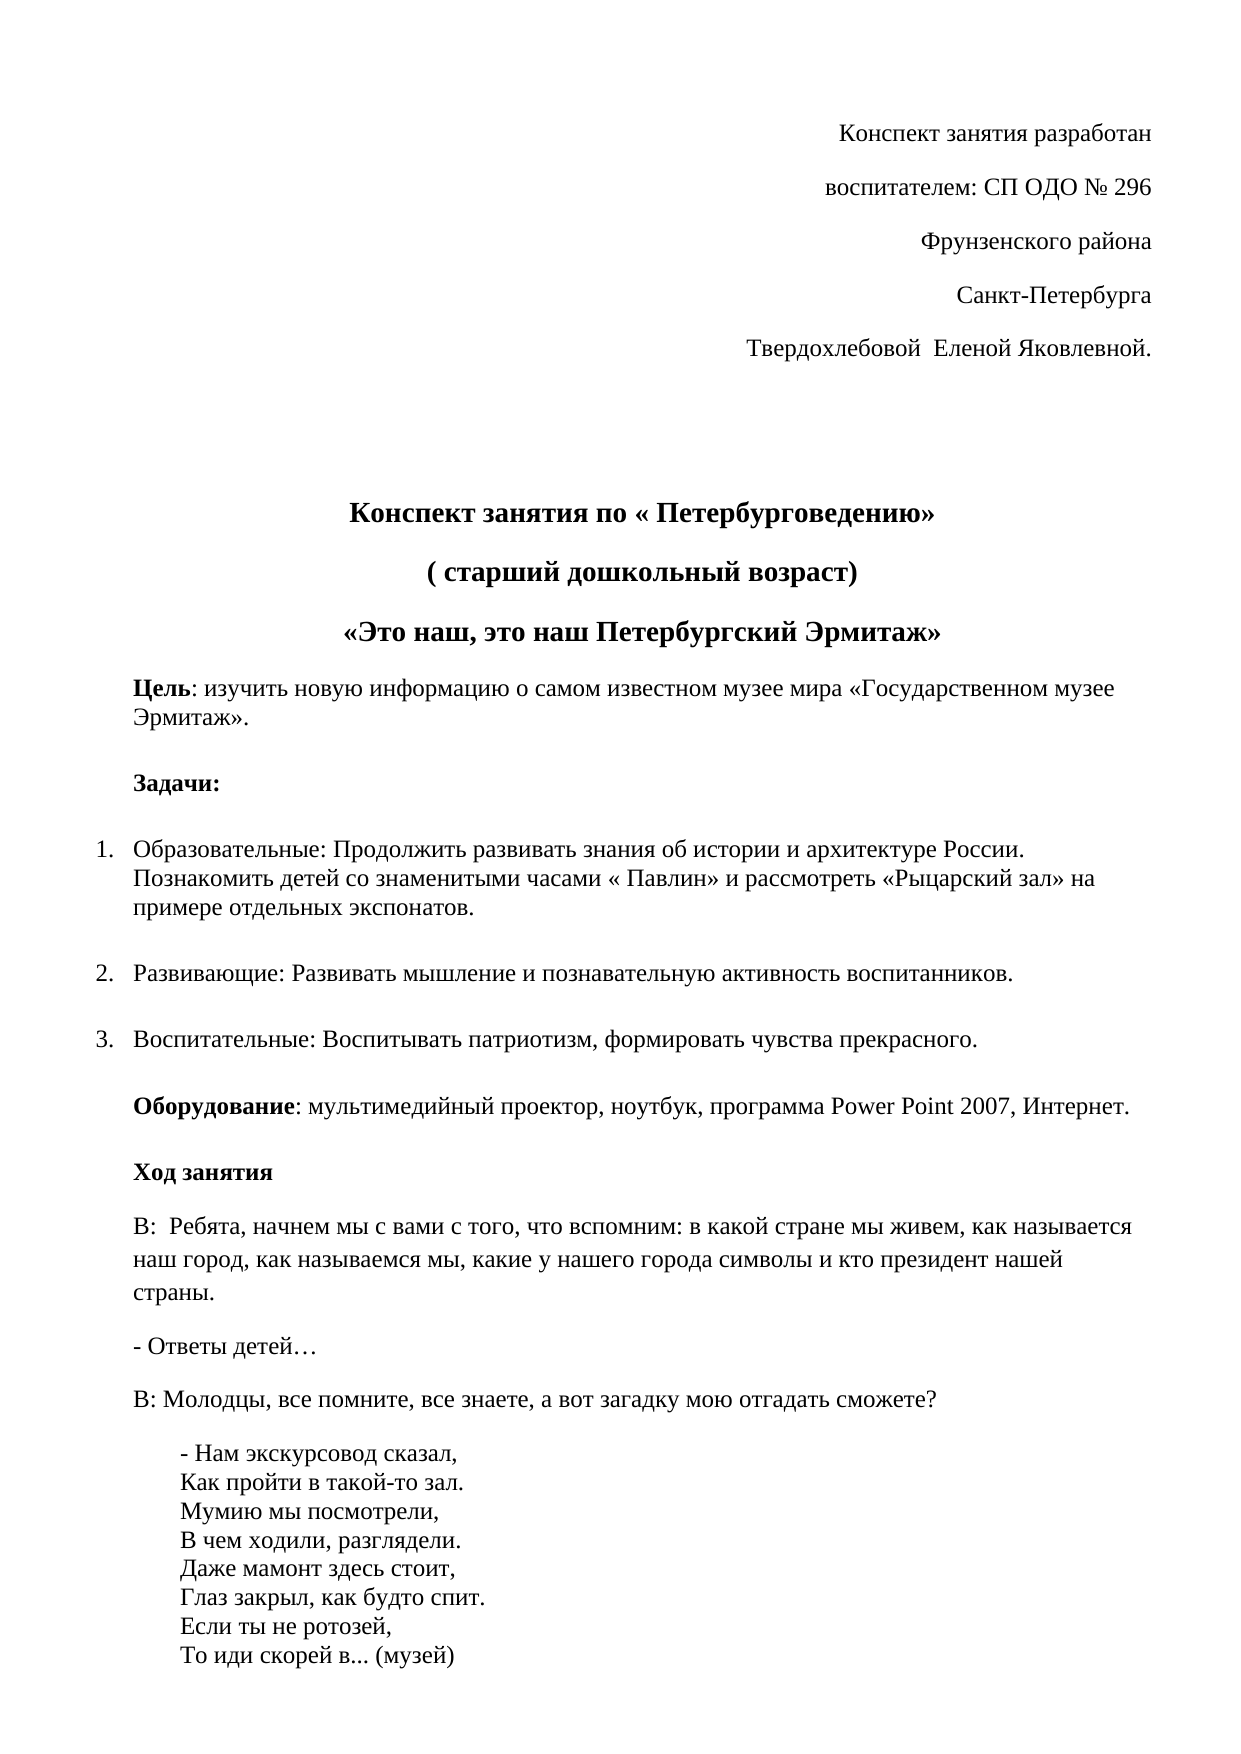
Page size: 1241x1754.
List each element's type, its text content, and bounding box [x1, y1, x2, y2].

text Фрунзенского района [133, 226, 1152, 254]
text Конспект занятия разработан [133, 118, 1152, 147]
text Цель: изучить новую информацию о самом известном музее мира «Государственном музее Эрмитаж». [133, 673, 1152, 731]
text ( старший дошкольный возраст) [133, 554, 1152, 588]
text В чем ходили, разглядели. [133, 1525, 1152, 1553]
text Твердохлебовой Еленой Яковлевной. [133, 333, 1152, 362]
text Как пройти в такой-то зал. [133, 1467, 1152, 1496]
list Образовательные: Продолжить развивать знания об истории и архитектуре России. Познакомить детей со знаменитыми часами « Павлин» и рассмотреть «Рыцарский зал» на примере отдельных экспонатов. [95, 834, 1152, 921]
text - Ответы детей… [133, 1331, 1152, 1359]
text То иди скорей в... (музей) [133, 1640, 1152, 1668]
list Воспитательные: Воспитывать патриотизм, формировать чувства прекрасного. [95, 1024, 1152, 1053]
text В: Ребята, начнем мы с вами с того, что вспомним: в какой стране мы живем, как называется наш город, как называемся мы, какие у нашего города символы и кто президент нашей страны. [133, 1211, 1152, 1306]
text «Это наш, это наш Петербургский Эрмитаж» [133, 614, 1152, 647]
text В: Молодцы, все помните, все знаете, а вот загадку мою отгадать сможете? [133, 1384, 1152, 1413]
text Оборудование: мультимедийный проектор, ноутбук, программа Power Point 2007, Интернет. [133, 1091, 1152, 1119]
text воспитателем: СП ОДО № 296 [133, 172, 1152, 201]
text Санкт-Петербурга [133, 280, 1152, 308]
text Задачи: [133, 768, 1152, 797]
text Если ты не ротозей, [133, 1611, 1152, 1640]
text Конспект занятия по « Петербурговедению» [133, 495, 1152, 529]
text Мумию мы посмотрели, [133, 1496, 1152, 1525]
text Ход занятия [133, 1157, 1152, 1186]
text Даже мамонт здесь стоит, [133, 1553, 1152, 1582]
text - Нам экскурсовод сказал, [133, 1438, 1152, 1467]
list Развивающие: Развивать мышление и познавательную активность воспитанников. [95, 958, 1152, 987]
text Глаз закрыл, как будто спит. [133, 1582, 1152, 1611]
